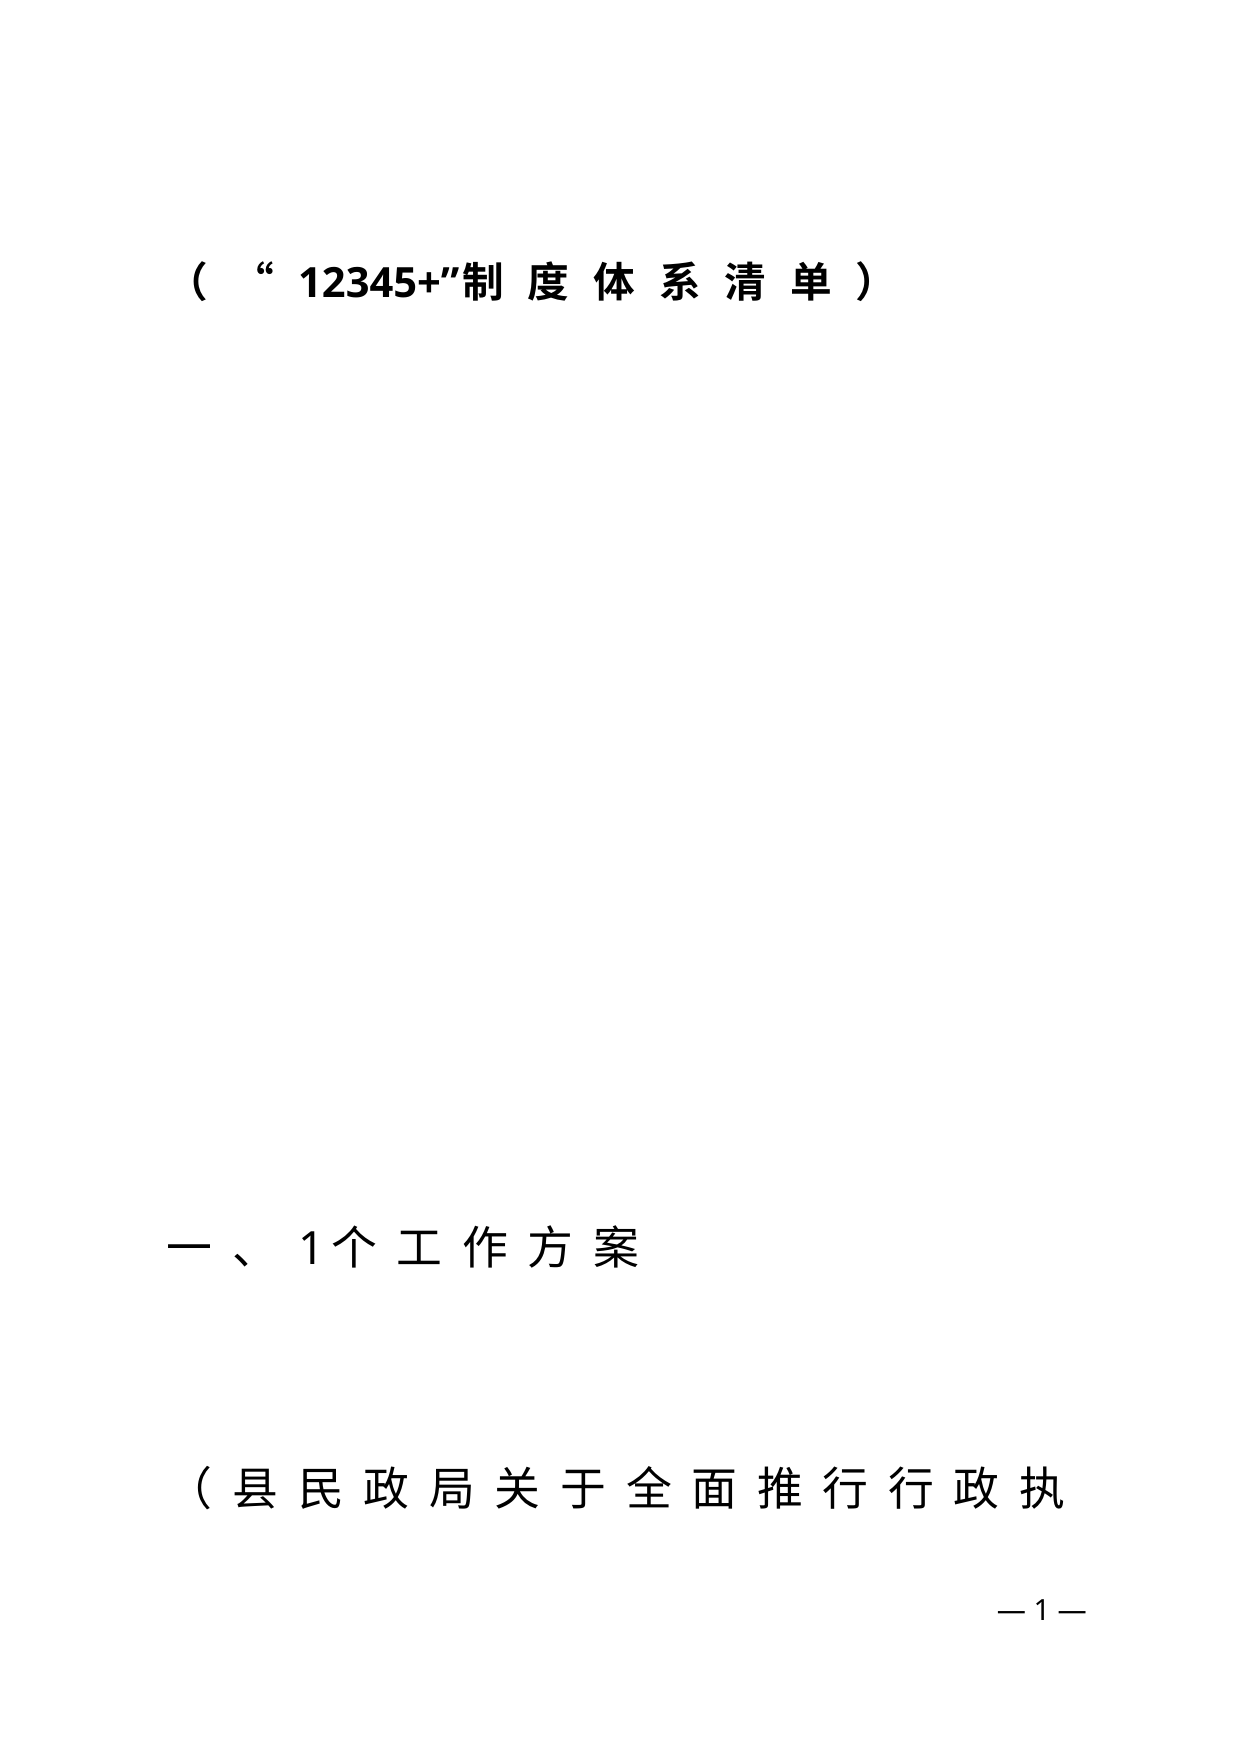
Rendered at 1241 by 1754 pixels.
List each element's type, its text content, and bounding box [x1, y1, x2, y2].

text （“12345+”制度体系清单） [167, 219, 1085, 340]
text 一、1个工作方案 [167, 1184, 1085, 1305]
text （县民政局关于全面推行行政执法公示制度 [167, 1426, 1085, 1546]
